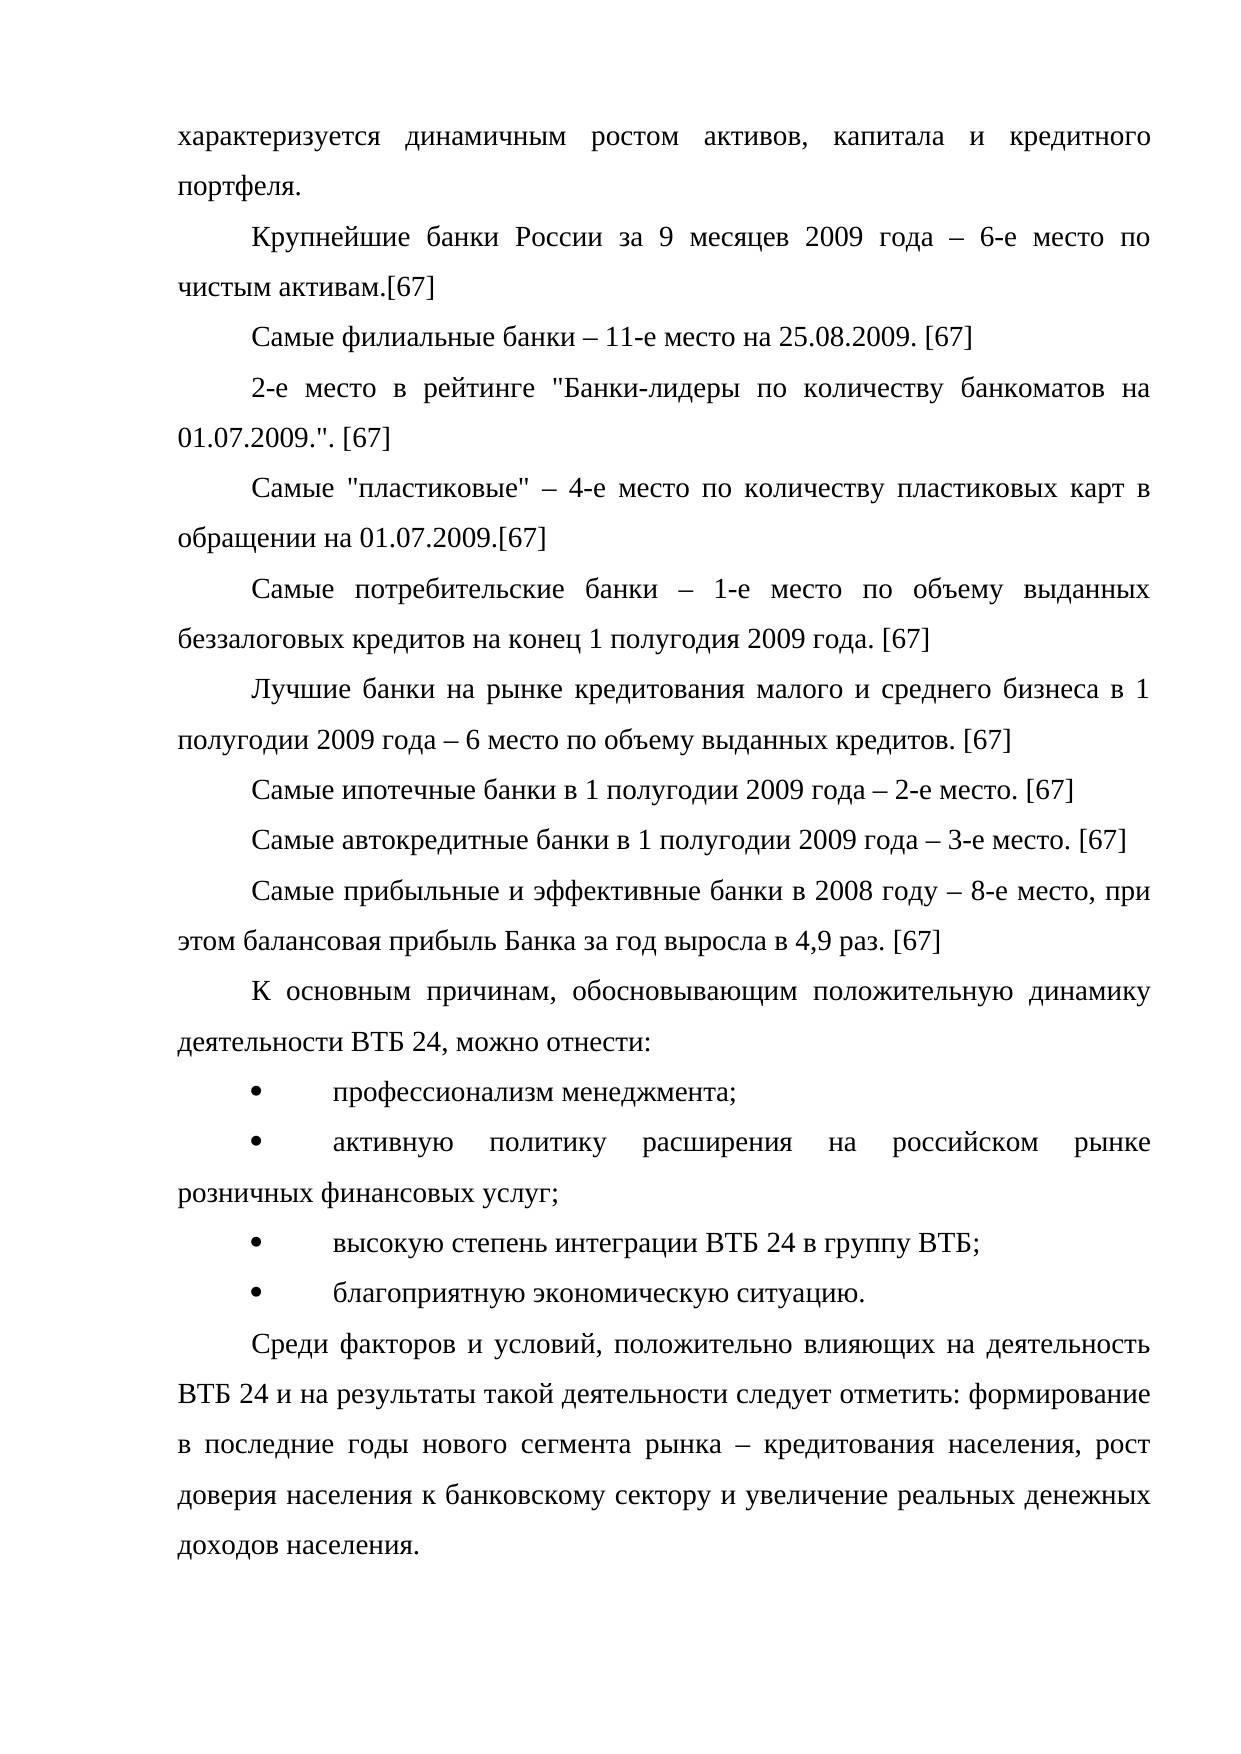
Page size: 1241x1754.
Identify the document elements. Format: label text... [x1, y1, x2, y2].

text 2-е место в рейтинге "Банки-лидеры по количеству банкоматов на 01.07.2009.". [67] [177, 370, 1152, 453]
list профессионализм менеджмента; [177, 1074, 1152, 1108]
text Самые прибыльные и эффективные банки в 2008 году – 8-е место, при этом балансовая прибыль Банка за год выросла в 4,9 раз. [67] [177, 873, 1152, 957]
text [177, 118, 1152, 202]
text Крупнейшие банки России за 9 месяцев 2009 года – 6-е место по чистым активам.[67] [177, 219, 1152, 303]
text Самые автокредитные банки в 1 полугодии 2009 года – 3-е место. [67] [177, 822, 1152, 856]
text Самые потребительские банки – 1-е место по объему выданных беззалоговых кредитов на конец 1 полугодия 2009 года. [67] [177, 571, 1152, 655]
text К основным причинам, обосновывающим положительную динамику деятельности ВТБ 24, можно отнести: [177, 973, 1152, 1057]
text Самые ипотечные банки в 1 полугодии 2009 года – 2-е место. [67] [177, 772, 1152, 806]
text Лучшие банки на рынке кредитования малого и среднего бизнеса в 1 полугодии 2009 года – 6 место по объему выданных кредитов. [67] [177, 672, 1152, 755]
list активную политику расширения на российском рынке розничных финансовых услуг; [177, 1124, 1152, 1208]
text Самые филиальные банки – 11-е место на 25.08.2009. [67] [177, 319, 1152, 353]
list благоприятную экономическую ситуацию. [177, 1276, 1152, 1309]
text Среди факторов и условий, положительно влияющих на деятельность ВТБ 24 и на результаты такой деятельности следует отметить: формирование в последние годы нового сегмента рынка – кредитования населения, рост доверия населения к банковскому сектору и увеличение реальных денежных доходов населения. [177, 1326, 1152, 1561]
list высокую степень интеграции ВТБ 24 в группу ВТБ; [177, 1225, 1152, 1259]
text Самые "пластиковые" – 4-е место по количеству пластиковых карт в обращении на 01.07.2009.[67] [177, 470, 1152, 554]
